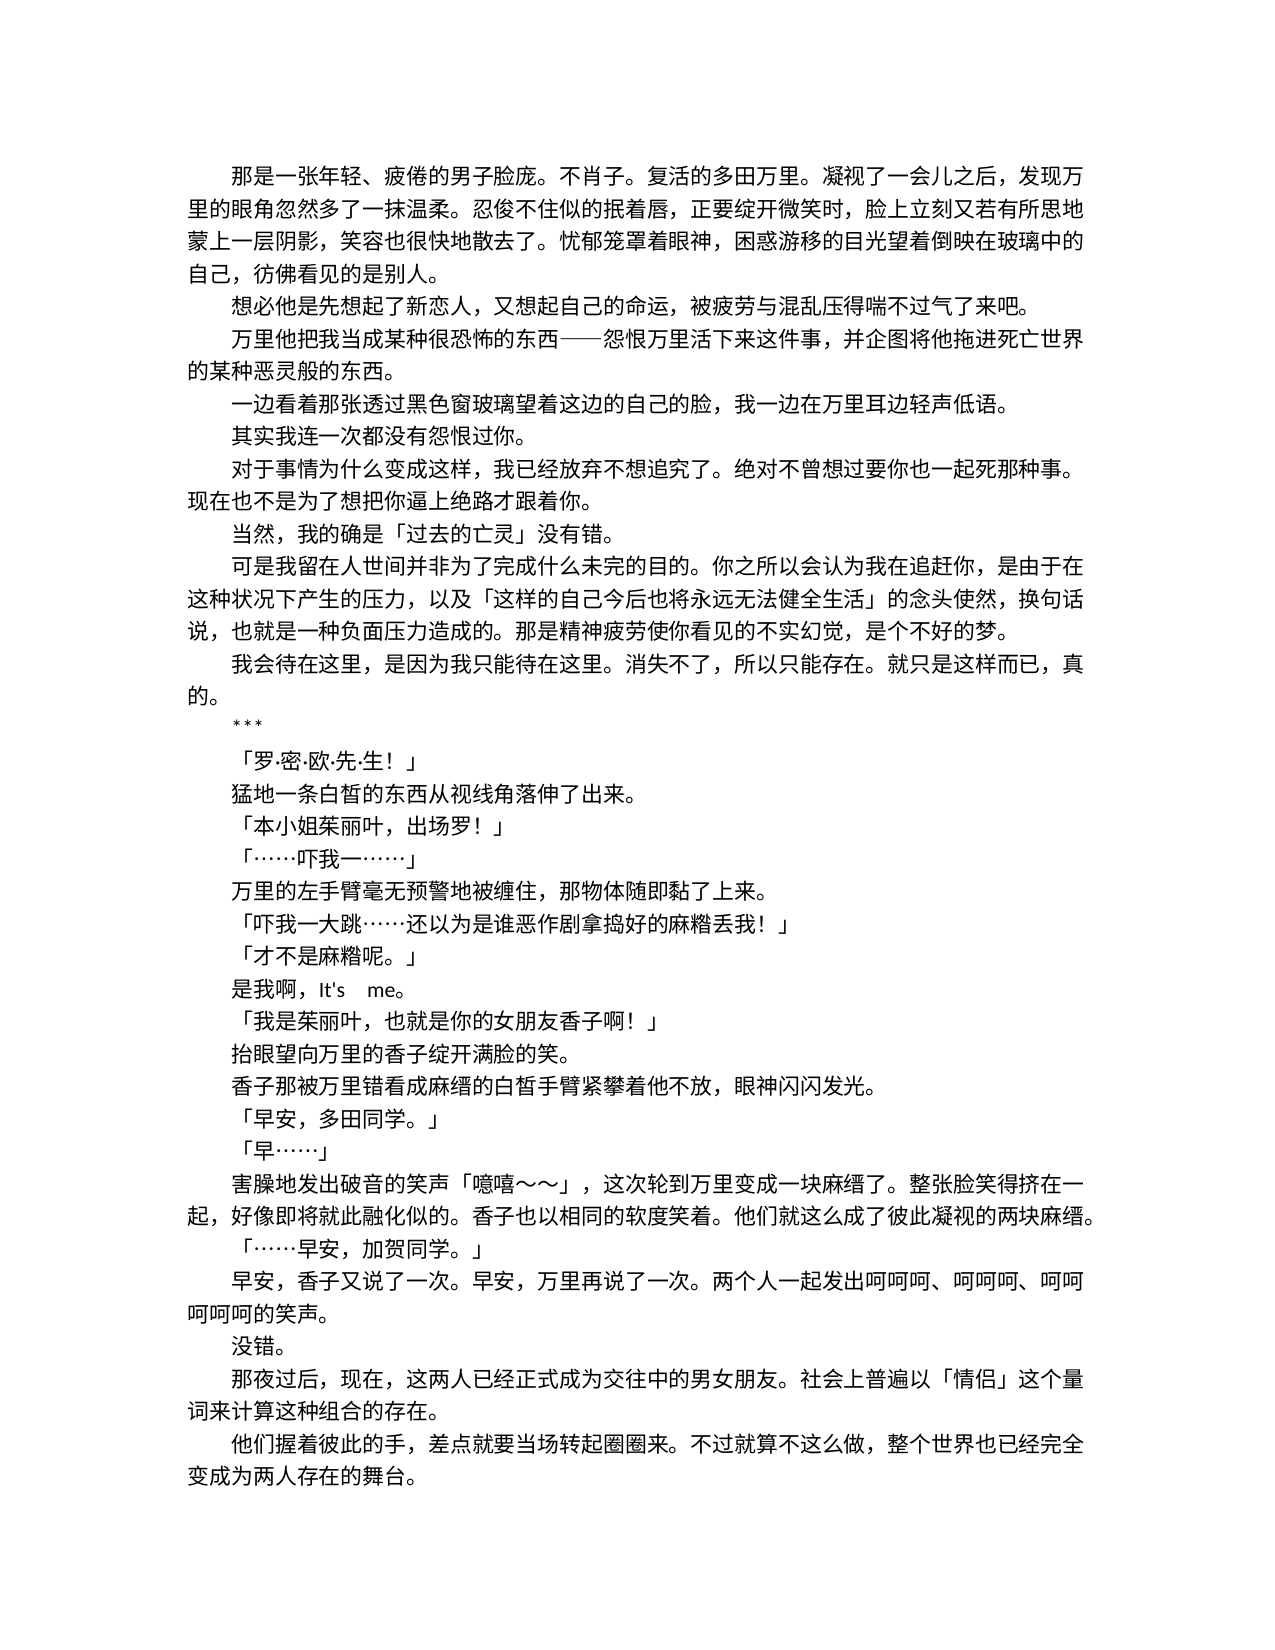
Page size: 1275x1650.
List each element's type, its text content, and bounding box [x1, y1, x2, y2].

text 当然，我的确是「过去的亡灵」没有错。 [187, 516, 1087, 549]
text 害臊地发出破音的笑声「噫嘻～～」，这次轮到万里变成一块麻缙了。整张脸笑得挤在一起，好像即将就此融化似的。香子也以相同的软度笑着。他们就这么成了彼此凝视的两块麻缙。 [187, 1166, 1087, 1231]
text 「……吓我一……」 [187, 841, 1087, 874]
text 早安，香子又说了一次。早安，万里再说了一次。两个人一起发出呵呵呵、呵呵呵、呵呵呵呵呵的笑声。 [187, 1264, 1087, 1329]
text 猛地一条白皙的东西从视线角落伸了出来。 [187, 776, 1087, 809]
text 「早……」 [187, 1134, 1087, 1166]
text 对于事情为什么变成这样，我已经放弃不想追究了。绝对不曾想过要你也一起死那种事。现在也不是为了想把你逼上绝路才跟着你。 [187, 451, 1087, 516]
text 可是我留在人世间并非为了完成什么未完的目的。你之所以会认为我在追赶你，是由于在这种状况下产生的压力，以及「这样的自己今后也将永远无法健全生活」的念头使然，换句话说，也就是一种负面压力造成的。那是精神疲劳使你看见的不实幻觉，是个不好的梦。 [187, 549, 1087, 646]
text 万里的左手臂毫无预警地被缠住，那物体随即黏了上来。 [187, 874, 1087, 906]
text 「……早安，加贺同学。」 [187, 1231, 1087, 1264]
text 他们握着彼此的手，差点就要当场转起圈圈来。不过就算不这么做，整个世界也已经完全变成为两人存在的舞台。 [187, 1426, 1087, 1491]
text 没错。 [187, 1329, 1087, 1361]
text 「才不是麻糌呢。」 [187, 939, 1087, 971]
text 「吓我一大跳……还以为是谁恶作剧拿捣好的麻糌丢我！」 [187, 906, 1087, 939]
text *** [187, 711, 1087, 744]
text 一边看着那张透过黑色窗玻璃望着这边的自己的脸，我一边在万里耳边轻声低语。 [187, 386, 1087, 419]
text 我会待在这里，是因为我只能待在这里。消失不了，所以只能存在。就只是这样而已，真的。 [187, 646, 1087, 711]
text 「我是茱丽叶，也就是你的女朋友香子啊！」 [187, 1004, 1087, 1036]
text 「早安，多田同学。」 [187, 1101, 1087, 1134]
text 「本小姐茱丽叶，出场罗！」 [187, 809, 1087, 841]
text 抬眼望向万里的香子绽开满脸的笑。 [187, 1036, 1087, 1069]
text 万里他把我当成某种很恐怖的东西——怨恨万里活下来这件事，并企图将他拖进死亡世界的某种恶灵般的东西。 [187, 321, 1087, 386]
text 那是一张年轻、疲倦的男子脸庞。不肖子。复活的多田万里。凝视了一会儿之后，发现万里的眼角忽然多了一抹温柔。忍俊不住似的抿着唇，正要绽开微笑时，脸上立刻又若有所思地蒙上一层阴影，笑容也很快地散去了。忧郁笼罩着眼神，困惑游移的目光望着倒映在玻璃中的自己，彷佛看见的是别人。 [187, 159, 1087, 289]
text 想必他是先想起了新恋人，又想起自己的命运，被疲劳与混乱压得喘不过气了来吧。 [187, 289, 1087, 321]
text 「罗·密·欧·先·生！」 [187, 744, 1087, 776]
text 香子那被万里错看成麻缙的白皙手臂紧攀着他不放，眼神闪闪发光。 [187, 1069, 1087, 1101]
text 那夜过后，现在，这两人已经正式成为交往中的男女朋友。社会上普遍以「情侣」这个量词来计算这种组合的存在。 [187, 1361, 1087, 1426]
text 是我啊，It's me。 [187, 971, 1087, 1004]
text 其实我连一次都没有怨恨过你。 [187, 419, 1087, 451]
